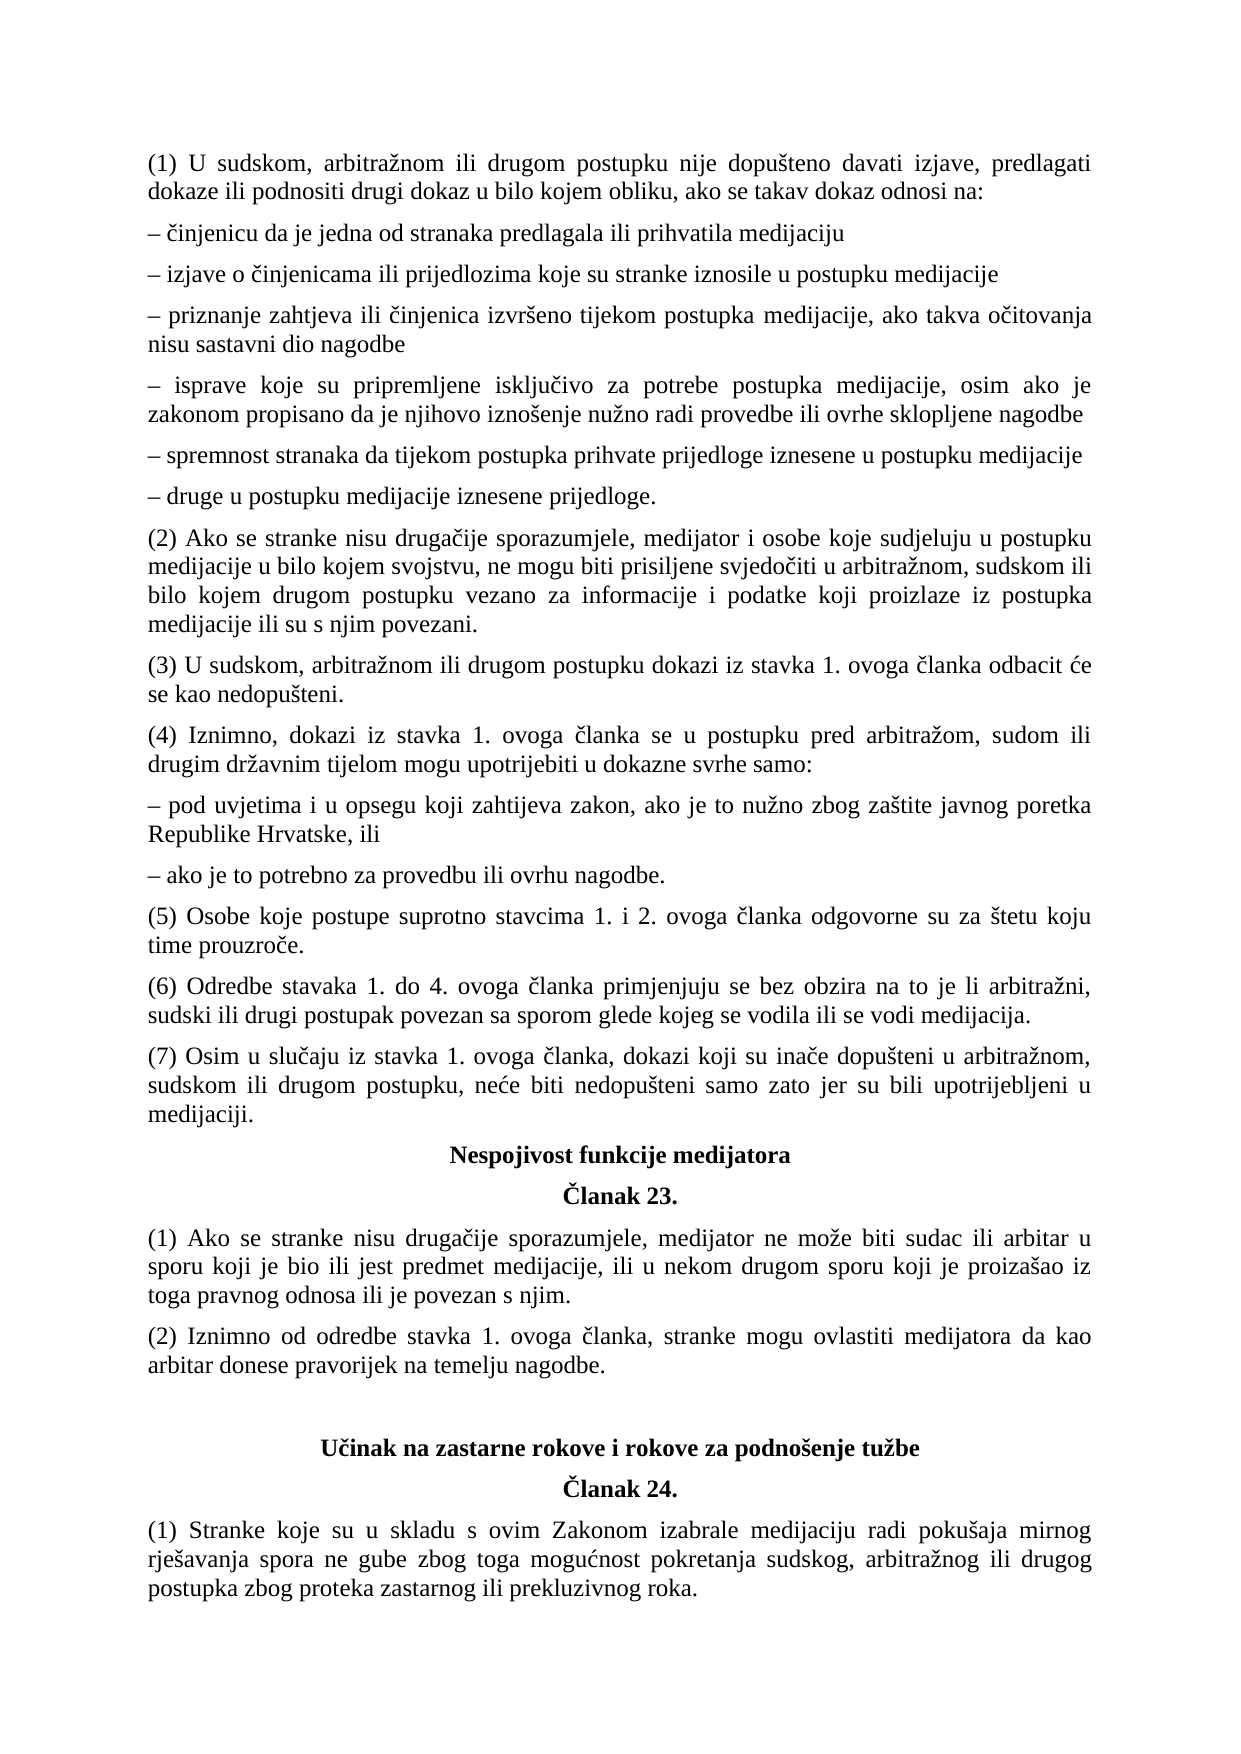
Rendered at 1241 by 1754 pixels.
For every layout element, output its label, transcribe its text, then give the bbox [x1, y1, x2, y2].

text (2) Iznimno od odredbe stavka 1. ovoga članka, stranke mogu ovlastiti medijatora da kao arbitar donese pravorijek na temelju nagodbe. [148, 1321, 1093, 1379]
text (4) Iznimno, dokazi iz stavka 1. ovoga članka se u postupku pred arbitražom, sudom ili drugim državnim tijelom mogu upotrijebiti u dokazne svrhe samo: [148, 720, 1093, 778]
text Članak 24. [148, 1474, 1093, 1503]
text (1) U sudskom, arbitražnom ili drugom postupku nije dopušteno davati izjave, predlagati dokaze ili podnositi drugi dokaz u bilo kojem obliku, ako se takav dokaz odnosi na: [148, 148, 1093, 205]
text (3) U sudskom, arbitražnom ili drugom postupku dokazi iz stavka 1. ovoga članka odbacit će se kao nedopušteni. [148, 650, 1093, 708]
text (1) Ako se stranke nisu drugačije sporazumjele, medijator ne može biti sudac ili arbitar u sporu koji je bio ili jest predmet medijacije, ili u nekom drugom sporu koji je proizašao iz toga pravnog odnosa ili je povezan s njim. [148, 1223, 1093, 1309]
text (2) Ako se stranke nisu drugačije sporazumjele, medijator i osobe koje sudjeluju u postupku medijacije u bilo kojem svojstvu, ne mogu biti prisiljene svjedočiti u arbitražnom, sudskom ili bilo kojem drugom postupku vezano za informacije i podatke koji proizlaze iz postupka medijacije ili su s njim povezani. [148, 523, 1093, 638]
text – spremnost stranaka da tijekom postupka prihvate prijedloge iznesene u postupku medijacije [148, 440, 1093, 469]
text (6) Odredbe stavaka 1. do 4. ovoga članka primjenjuju se bez obzira na to je li arbitražni, sudski ili drugi postupak povezan sa sporom glede kojeg se vodila ili se vodi medijacija. [148, 971, 1093, 1029]
text – ako je to potrebno za provedbu ili ovrhu nagodbe. [148, 860, 1093, 889]
text – činjenicu da je jedna od stranaka predlagala ili prihvatila medijaciju [148, 218, 1093, 246]
text (1) Stranke koje su u skladu s ovim Zakonom izabrale medijaciju radi pokušaja mirnog rješavanja spora ne gube zbog toga mogućnost pokretanja sudskog, arbitražnog ili drugog postupka zbog proteka zastarnog ili prekluzivnog roka. [148, 1515, 1093, 1601]
text Učinak na zastarne rokove i rokove za podnošenje tužbe [148, 1433, 1093, 1461]
text Članak 23. [148, 1181, 1093, 1210]
text (7) Osim u slučaju iz stavka 1. ovoga članka, dokazi koji su inače dopušteni u arbitražnom, sudskom ili drugom postupku, neće biti nedopušteni samo zato jer su bili upotrijebljeni u medijaciji. [148, 1041, 1093, 1128]
text – druge u postupku medijacije iznesene prijedloge. [148, 481, 1093, 510]
text – izjave o činjenicama ili prijedlozima koje su stranke iznosile u postupku medijacije [148, 259, 1093, 288]
text Nespojivost funkcije medijatora [148, 1140, 1093, 1169]
text (5) Osobe koje postupe suprotno stavcima 1. i 2. ovoga članka odgovorne su za štetu koju time prouzroče. [148, 901, 1093, 959]
text – pod uvjetima i u opsegu koji zahtijeva zakon, ako je to nužno zbog zaštite javnog poretka Republike Hrvatske, ili [148, 790, 1093, 848]
text – isprave koje su pripremljene isključivo za potrebe postupka medijacije, osim ako je zakonom propisano da je njihovo iznošenje nužno radi provedbe ili ovrhe sklopljene nagodbe [148, 370, 1093, 428]
text – priznanje zahtjeva ili činjenica izvršeno tijekom postupka medijacije, ako takva očitovanja nisu sastavni dio nagodbe [148, 300, 1093, 358]
